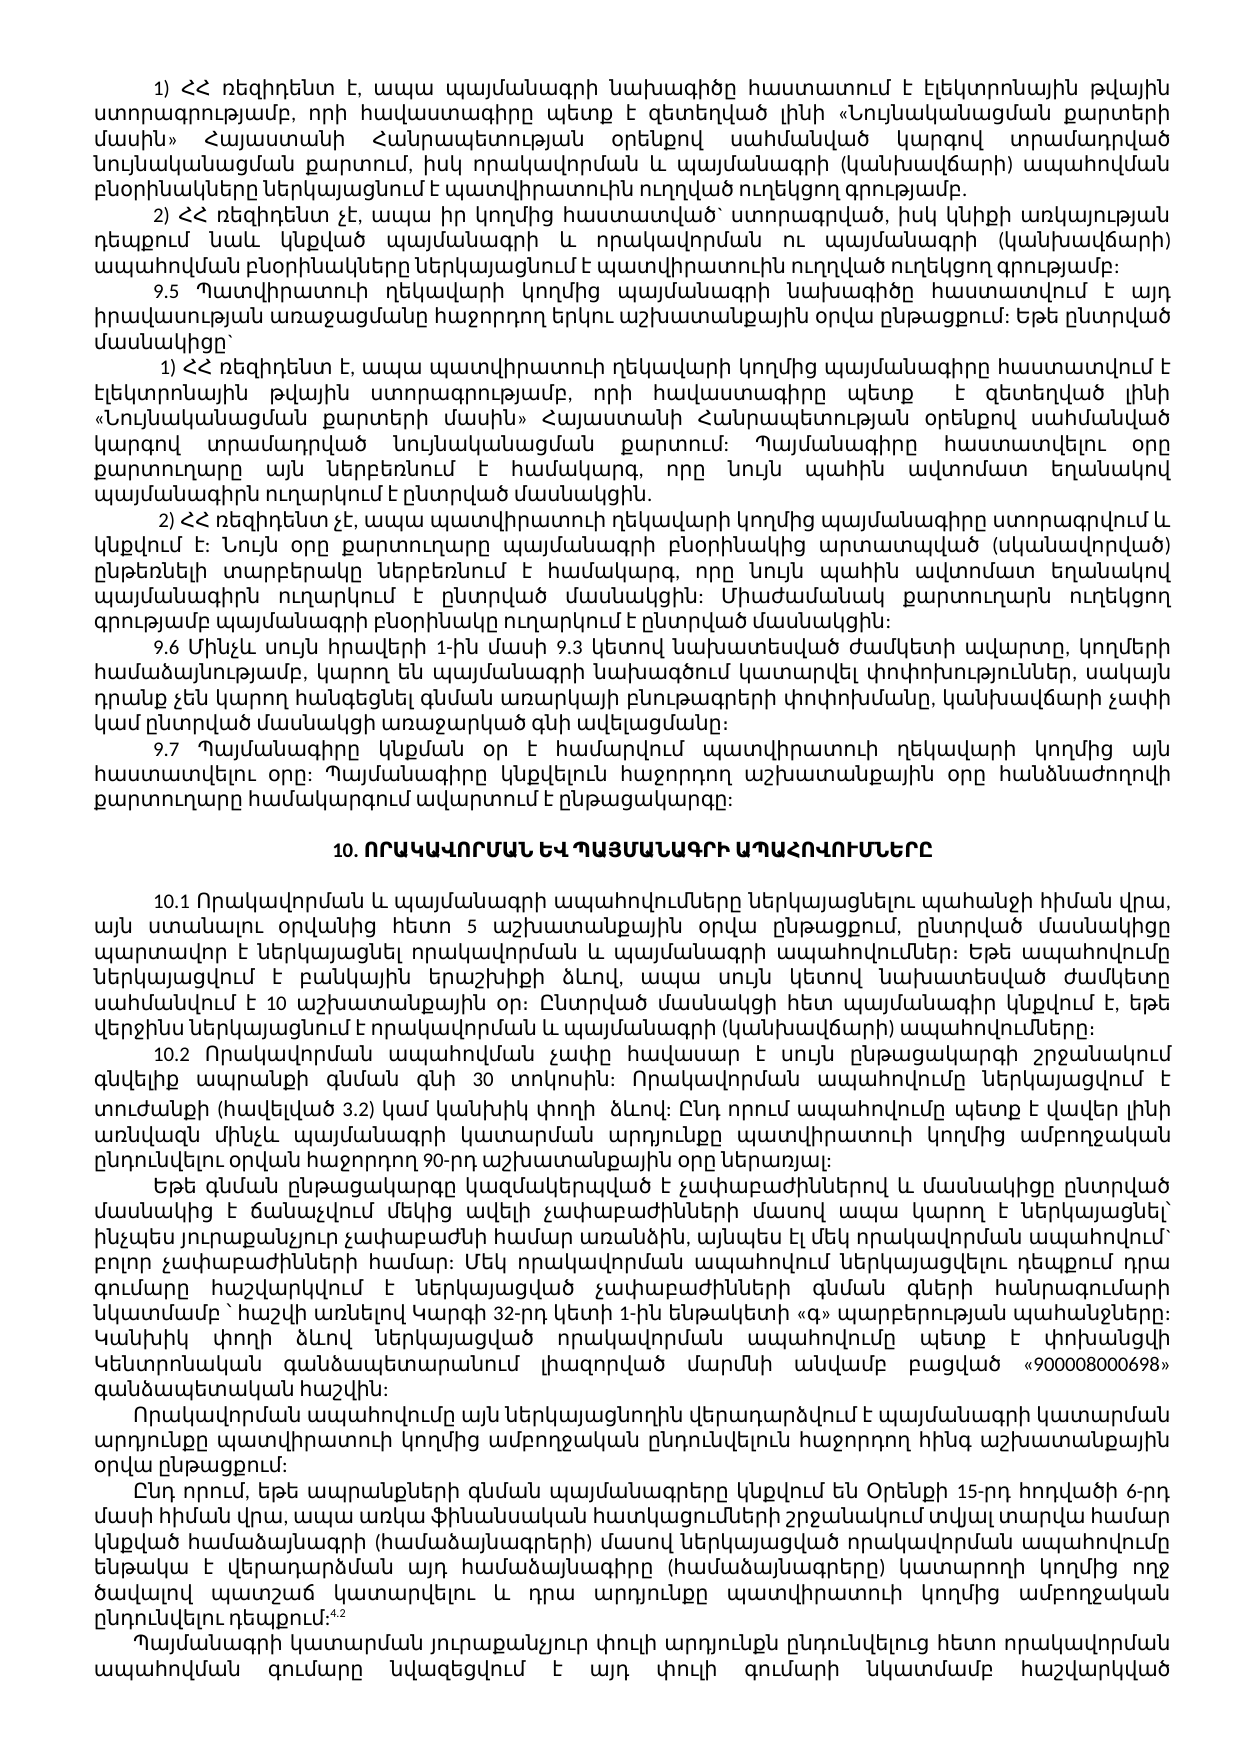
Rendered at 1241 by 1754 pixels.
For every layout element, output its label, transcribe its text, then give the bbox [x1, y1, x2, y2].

text Եթե գնման ընթացակարգը կազմակերպված է չափաբաժիններով և մասնակիցը ընտրված մասնակից է ճանաչվում մեկից ավելի չափաբաժինների մասով ապա կարող է ներկայացնել՝ ինչպես յուրաքանչյուր չափաբաժնի համար առանձին, այնպես էլ մեկ որակավորման ապահովում` բոլոր չափաբաժինների համար: Մեկ որակավորման ապահովում ներկայացվելու դեպքում դրա գումարը հաշվարկվում է ներկայացված չափաբաժինների գնման գների հանրագումարի նկատմամբ ՝ հաշվի առնելով Կարգի 32-րդ կետի 1-ին ենթակետի «գ» պարբերության պահանջները: Կանխիկ փողի ձևով ներկայացված որակավորման ապահովումը պետք է փոխանցվի Կենտրոնական գանձապետարանում լիազորված մարմնի անվամբ բացված «900008000698» գանձապետական հաշվին: [94, 1173, 1171, 1402]
text 1) ՀՀ ռեզիդենտ է, ապա պայմանագրի նախագիծը հաստատում է էլեկտրոնային թվային ստորագրությամբ, որի հավաստագիրը պետք է զետեղված լինի «Նույնականացման քարտերի մասին» Հայաստանի Հանրապետության օրենքով սահմանված կարգով տրամադրված նույնականացման քարտում, իսկ որակավորման և պայմանագրի (կանխավճարի) ապահովման բնօրինակները ներկայացնում է պատվիրատուին ուղղված ուղեկցող գրությամբ. [94, 75, 1171, 202]
text 2) ՀՀ ռեզիդենտ չէ, ապա պատվիրատուի ղեկավարի կողմից պայմանագիրը ստորագրվում և կնքվում է: Նույն օրը քարտուղարը պայմանագրի բնօրինակից արտատպված (սկանավորված) ընթեռնելի տարբերակը ներբեռնում է համակարգ, որը նույն պահին ավտոմատ եղանակով պայմանագիրն ուղարկում է ընտրված մասնակցին: Միաժամանակ քարտուղարն ուղեկցող գրությամբ պայմանագրի բնօրինակը ուղարկում է ընտրված մասնակցին: [94, 507, 1171, 634]
text Ընդ որում, եթե ապրանքների գնման պայմանագրերը կնքվում են Օրենքի 15-րդ հոդվածի 6-րդ մասի հիման վրա, ապա առկա ֆինանսական հատկացումների շրջանակում տվյալ տարվա համար կնքված համաձայնագրի (համաձայնագրերի) մասով ներկայացված որակավորման ապահովումը ենթակա է վերադարձման այդ համաձայնագիրը (համաձայնագրերը) կատարողի կողմից ողջ ծավալով պատշաճ կատարվելու և դրա արդյունքը պատվիրատուի կողմից ամբողջական ընդունվելու դեպքում:4.2 [94, 1478, 1171, 1631]
text 10.2 Որակավորման ապահովման չափը հավասար է սույն ընթացակարգի շրջանակում գնվելիք ապրանքի գնման գնի 30 տոկոսին: Որակավորման ապահովումը ներկայացվում է տուժանքի (հավելված 3.2) կամ կանխիկ փողի ձևով: Ընդ որում ապահովումը պետք է վավեր լինի առնվազն մինչև պայմանագրի կատարման արդյունքը պատվիրատուի կողմից ամբողջական ընդունվելու օրվան հաջորդող 90-րդ աշխատանքային օրը ներառյալ: [94, 1041, 1171, 1173]
text 2) ՀՀ ռեզիդենտ չէ, ապա իր կողմից հաստատված` ստորագրված, իսկ կնիքի առկայության դեպքում նաև կնքված պայմանագրի և որակավորման ու պայմանագրի (կանխավճարի) ապահովման բնօրինակները ներկայացնում է պատվիրատուին ուղղված ուղեկցող գրությամբ: [94, 202, 1171, 278]
text 1) ՀՀ ռեզիդենտ է, ապա պատվիրատուի ղեկավարի կողմից պայմանագիրը հաստատվում է էլեկտրոնային թվային ստորագրությամբ, որի հավաստագիրը պետք է զետեղված լինի «Նույնականացման քարտերի մասին» Հայաստանի Հանրապետության օրենքով սահմանված կարգով տրամադրված նույնականացման քարտում: Պայմանագիրը հաստատվելու օրը քարտուղարը այն ներբեռնում է համակարգ, որը նույն պահին ավտոմատ եղանակով պայմանագիրն ուղարկում է ընտրված մասնակցին. [94, 354, 1171, 507]
text 9.7 Պայմանագիրը կնքման օր է համարվում պատվիրատուի ղեկավարի կողմից այն հաստատվելու օրը: Պայմանագիրը կնքվելուն հաջորդող աշխատանքային օրը հանձնաժողովի քարտուղարը համակարգում ավարտում է ընթացակարգը: [94, 736, 1171, 812]
text 9.5 Պատվիրատուի ղեկավարի կողմից պայմանագրի նախագիծը հաստատվում է այդ իրավասության առաջացմանը հաջորդող երկու աշխատանքային օրվա ընթացքում: Եթե ընտրված մասնակիցը` [94, 278, 1171, 354]
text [94, 1631, 1171, 1681]
text 10. ՈՐԱԿԱՎՈՐՄԱՆ ԵՎ ՊԱՅՄԱՆԱԳՐԻ ԱՊԱՀՈՎՈՒՄՆԵՐԸ [94, 837, 1171, 863]
text Որակավորման ապահովումը այն ներկայացնողին վերադարձվում է պայմանագրի կատարման արդյունքը պատվիրատուի կողմից ամբողջական ընդունվելուն հաջորդող հինգ աշխատանքային օրվա ընթացքում: [94, 1402, 1171, 1478]
text 10.1 Որակավորման և պայմանագրի ապահովումները ներկայացնելու պահանջի հիման վրա, այն ստանալու օրվանից հետո 5 աշխատանքային օրվա ընթացքում, ընտրված մասնակիցը պարտավոր է ներկայացնել որակավորման և պայմանագրի ապահովումներ։ Եթե ապահովումը ներկայացվում է բանկային երաշխիքի ձևով, ապա սույն կետով նախատեսված ժամկետը սահմանվում է 10 աշխատանքային օր։ Ընտրված մասնակցի հետ պայմանագիր կնքվում է, եթե վերջինս ներկայացնում է որակավորման և պայմանագրի (կանխավճարի) ապահովումները։ [94, 888, 1171, 1041]
text 9.6 Մինչև սույն հրավերի 1-ին մասի 9.3 կետով նախատեսված ժամկետի ավարտը, կողմերի համաձայնությամբ, կարող են պայմանագրի նախագծում կատարվել փոփոխություններ, սակայն դրանք չեն կարող հանգեցնել գնման առարկայի բնութագրերի փոփոխմանը, կանխավճարի չափի կամ ընտրված մասնակցի առաջարկած գնի ավելացմանը։ [94, 634, 1171, 736]
